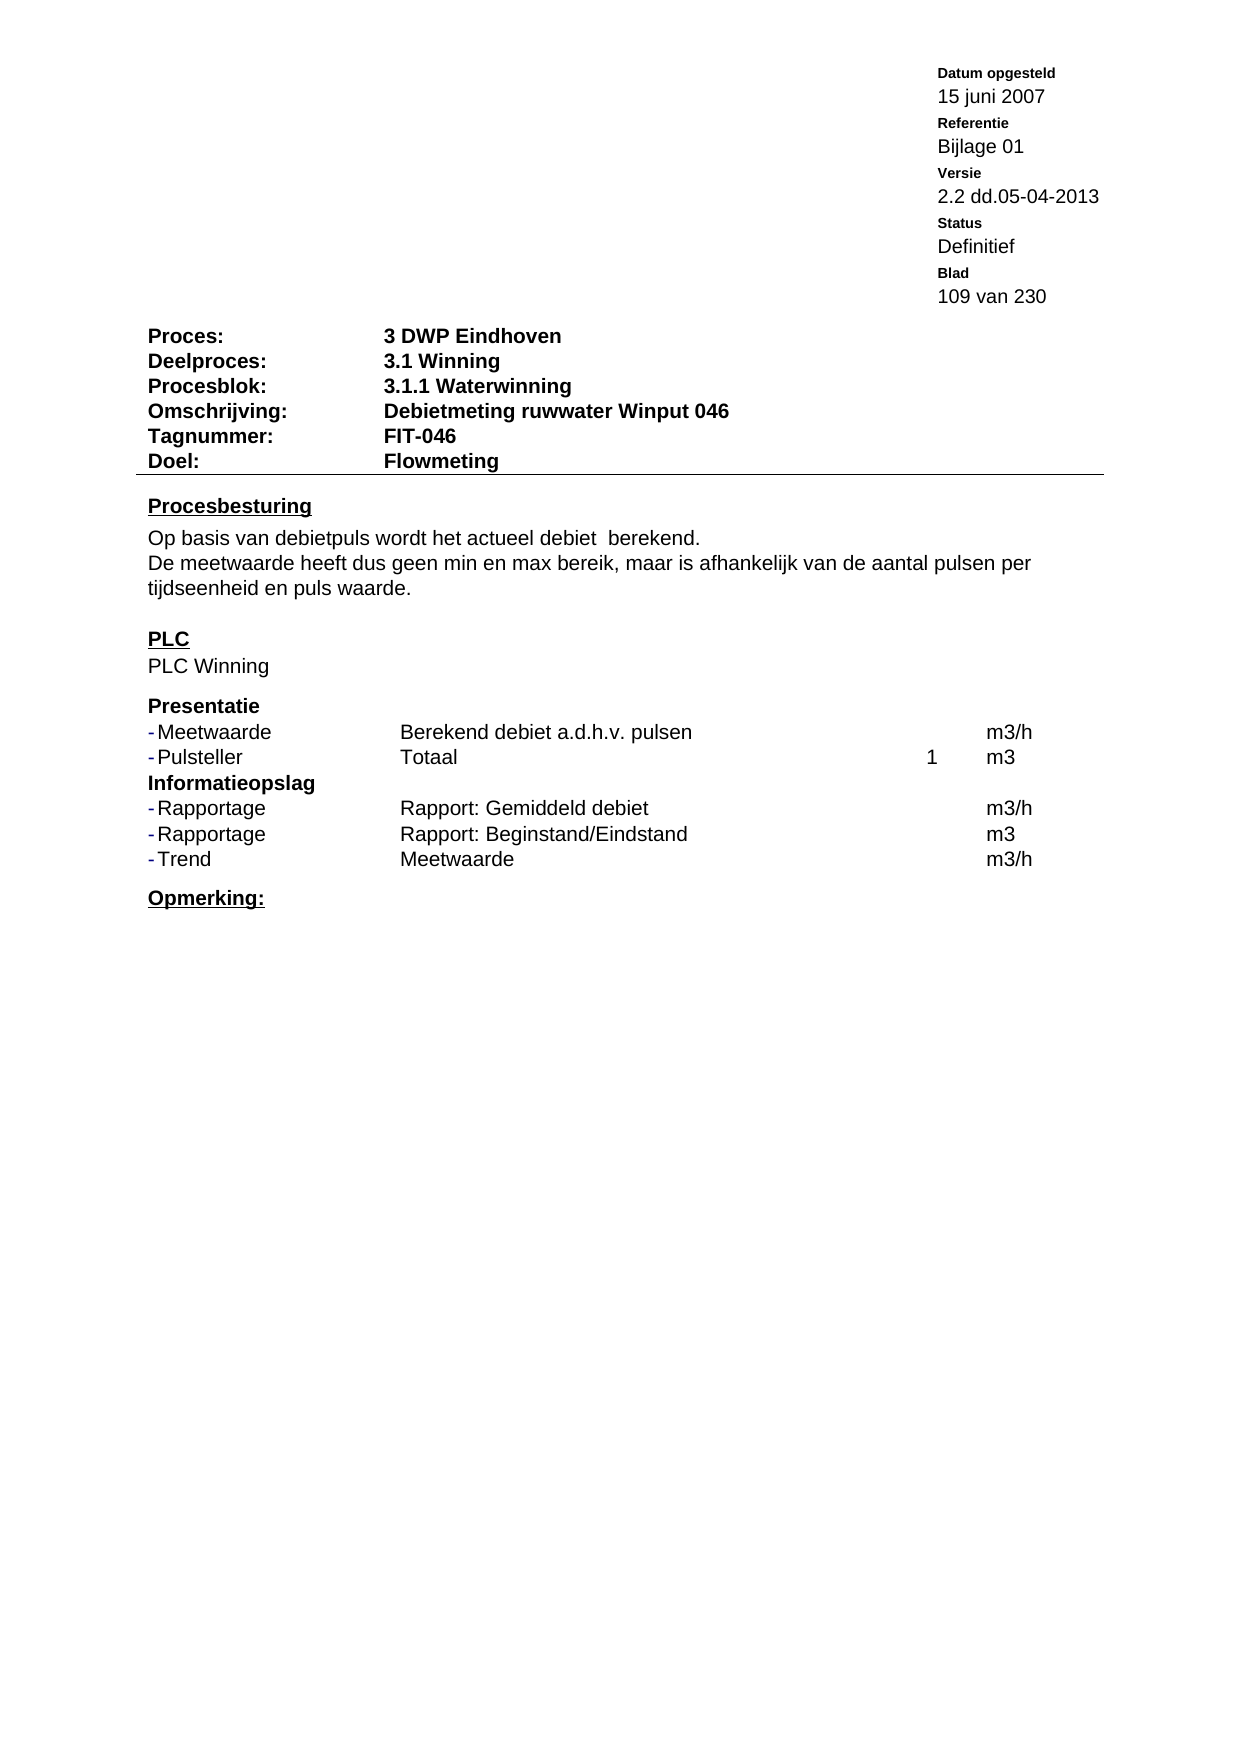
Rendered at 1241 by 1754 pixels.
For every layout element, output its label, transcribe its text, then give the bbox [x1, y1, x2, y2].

text Opmerking: [148, 885, 1148, 910]
text - Rapportage Rapport: Beginstand/Eindstand m3 [148, 821, 1148, 846]
text Presentatie [148, 694, 1148, 719]
text PLC Winning [148, 654, 1148, 679]
text - Trend Meetwaarde m3/h [148, 846, 1148, 871]
text - Rapportage Rapport: Gemiddeld debiet m3/h [148, 796, 1148, 821]
text PLC [148, 627, 1148, 652]
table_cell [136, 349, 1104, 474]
text - Pulsteller Totaal 1 m3 [148, 745, 1148, 770]
text De meetwaarde heeft dus geen min en max bereik, maar is afhankelijk van de aantal pulsen per tijdseenheid en puls waarde. [148, 550, 1148, 600]
text - Meetwaarde Berekend debiet a.d.h.v. pulsen m3/h [148, 719, 1148, 744]
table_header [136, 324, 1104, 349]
text Procesbesturing [148, 494, 1148, 519]
text Op basis van debietpuls wordt het actueel debiet berekend. [148, 525, 1148, 550]
text Informatieopslag [148, 770, 1148, 795]
